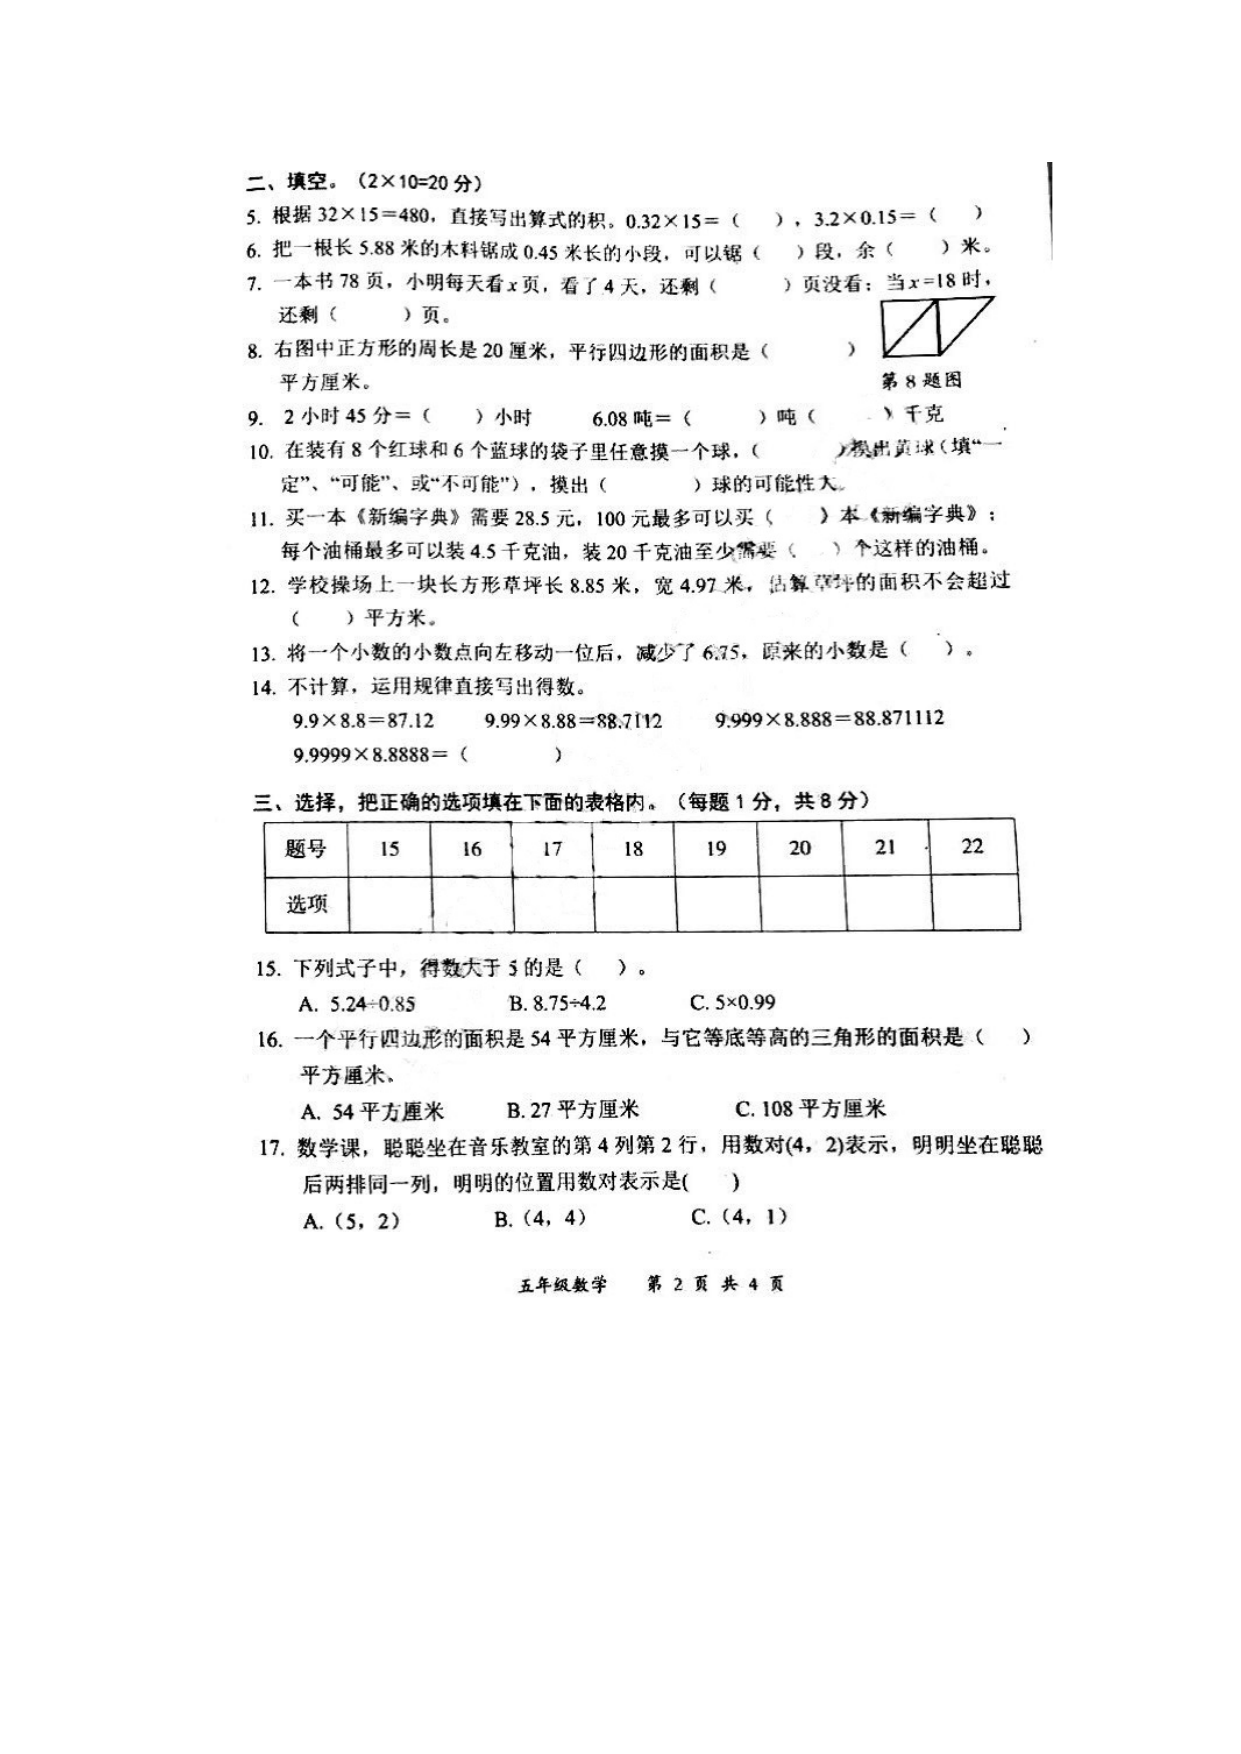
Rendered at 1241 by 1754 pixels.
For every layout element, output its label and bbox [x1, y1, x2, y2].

picture [187, 162, 1053, 1325]
